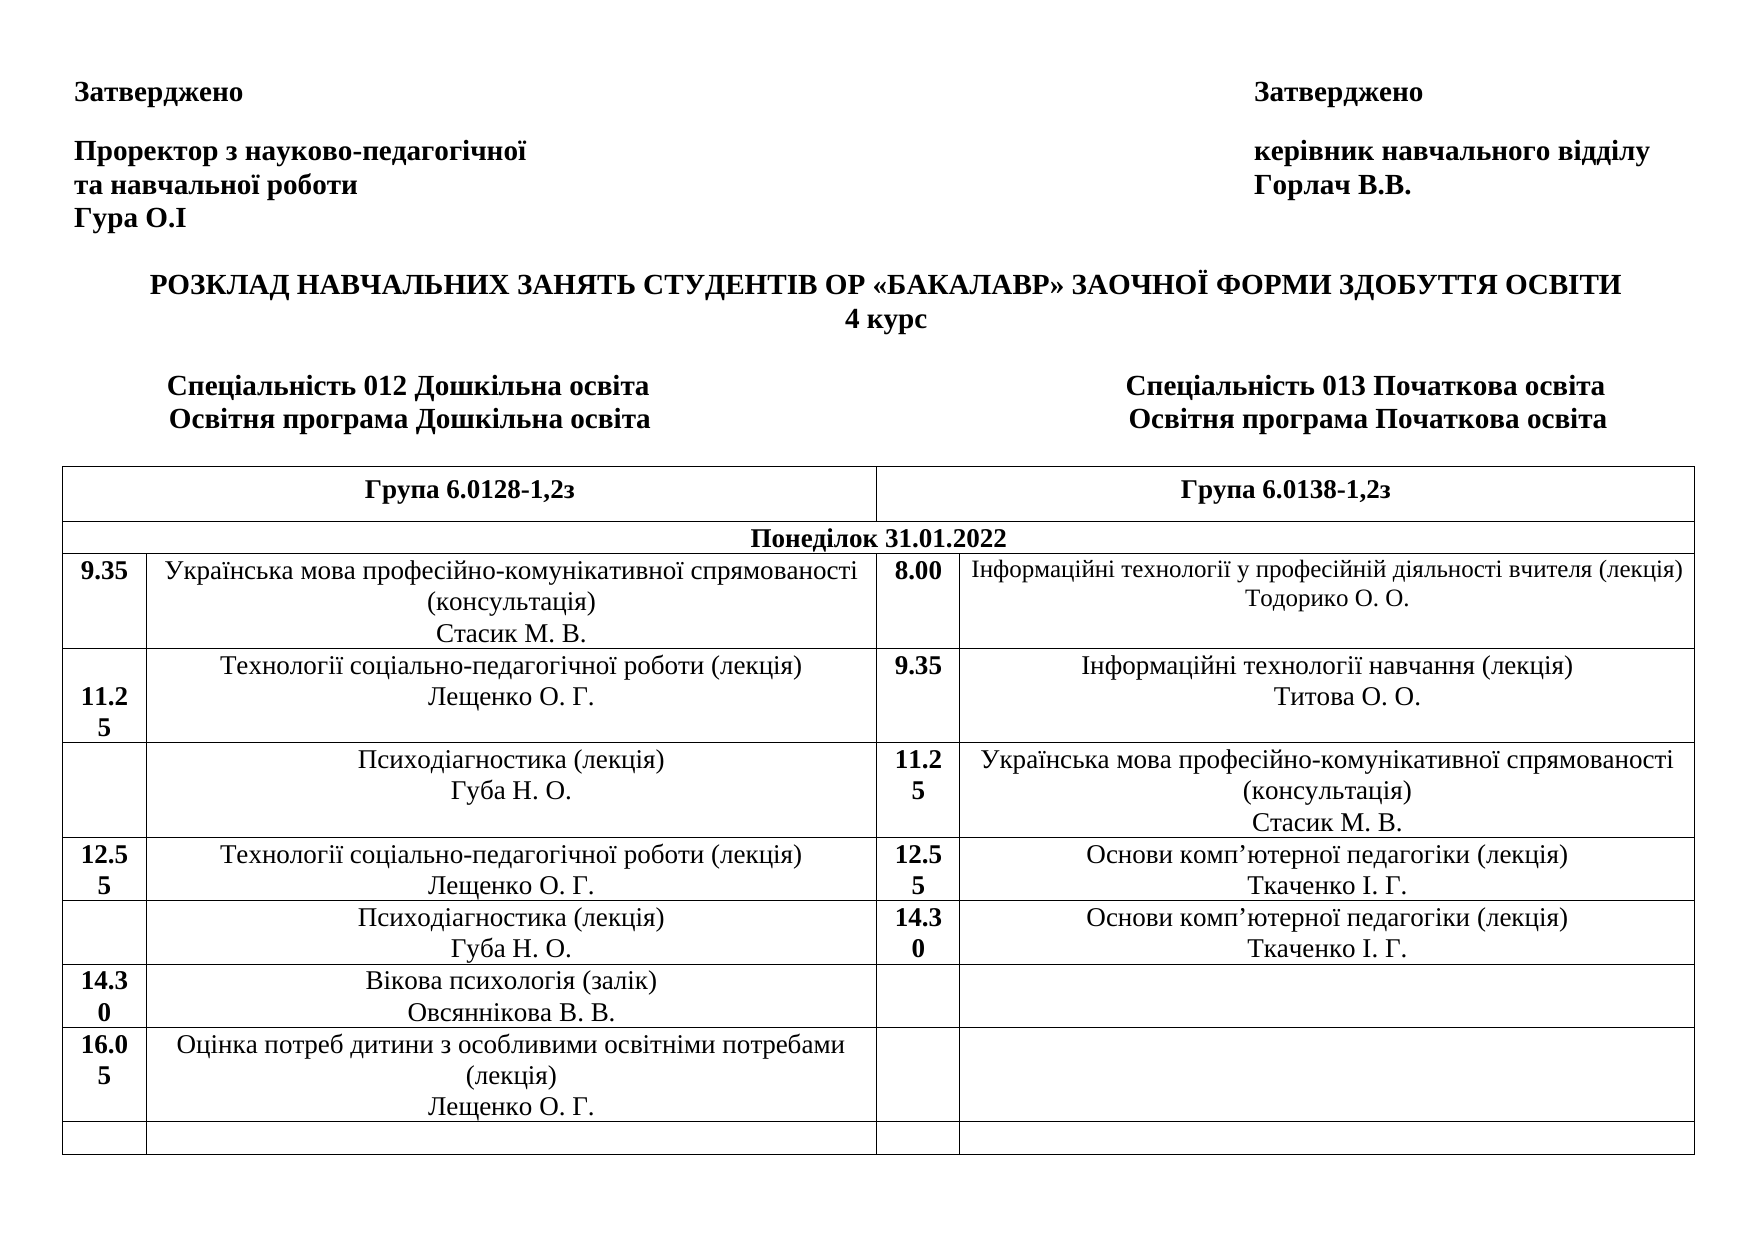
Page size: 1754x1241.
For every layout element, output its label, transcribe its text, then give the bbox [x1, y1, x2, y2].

table_cell 14.30 [63, 965, 146, 1027]
text Освітня програма Дошкільна освіта Освітня програма Початкова освіта [74, 402, 1698, 435]
table_cell [960, 965, 1694, 1027]
table_cell Оцінка потреб дитини з особливими освітніми потребами (лекція) Лещенко О. Г. [147, 1028, 876, 1121]
table_cell 8.00 [877, 554, 959, 648]
table_cell Інформаційні технології навчання (лекція) Титова О. О. [960, 649, 1694, 742]
table_cell Інформаційні технології у професійній діяльності вчителя (лекція) Тодорико О. О. [960, 554, 1694, 648]
table_cell [63, 743, 146, 837]
table_cell 9.35 [63, 554, 146, 648]
table_cell Психодіагностика (лекція) Губа Н. О. [147, 901, 876, 963]
table_cell Основи комп’ютерної педагогіки (лекція) Ткаченко І. Г. [960, 901, 1694, 963]
table_cell Технології соціально-педагогічної роботи (лекція) Лещенко О. Г. [147, 649, 876, 742]
table_cell 12.55 [877, 838, 959, 900]
table_cell 9.35 [877, 649, 959, 742]
table_cell [63, 1122, 146, 1153]
table_cell Психодіагностика (лекція) Губа Н. О. [147, 743, 876, 837]
table_cell Українська мова професійно-комунікативної спрямованості (консультація) Стасик М. В. [960, 743, 1694, 837]
table_cell 16.05 [63, 1028, 146, 1121]
table_cell [960, 1028, 1694, 1121]
table_cell 11.25 [877, 743, 959, 837]
text та навчальної роботи Горлач В.В. [74, 167, 1698, 200]
table_cell Технології соціально-педагогічної роботи (лекція) Лещенко О. Г. [147, 838, 876, 900]
table_cell 14.30 [877, 901, 959, 963]
text Проректор з науково-педагогічної керівник навчального відділу [74, 133, 1698, 167]
table_header Група 6.0128-1,2з [63, 467, 876, 521]
table_cell [147, 1122, 876, 1153]
table_cell [877, 965, 959, 1027]
text РОЗКЛАД НАВЧАЛЬНИХ ЗАНЯТЬ СТУДЕНТІВ ОР «БАКАЛАВР» ЗАОЧНОЇ ФОРМИ ЗДОБУТТЯ ОСВІТИ [74, 267, 1698, 301]
table_cell Основи комп’ютерної педагогіки (лекція) Ткаченко І. Г. [960, 838, 1694, 900]
table_cell Українська мова професійно-комунікативної спрямованості (консультація) Стасик М. В. [147, 554, 876, 648]
table_cell Вікова психологія (залік) Овсяннікова В. В. [147, 965, 876, 1027]
text 4 курс [74, 301, 1698, 334]
table_cell [960, 1122, 1694, 1153]
table_cell [63, 901, 146, 963]
table_cell 12.55 [63, 838, 146, 900]
table_cell 11.25 [63, 649, 146, 742]
text Затверджено Затверджено [74, 74, 1698, 107]
table_cell [877, 1122, 959, 1153]
table_header Група 6.0138-1,2з [877, 467, 1694, 521]
text Гура О.І [74, 200, 1698, 234]
table_cell [877, 1028, 959, 1121]
text Спеціальність 012 Дошкільна освіта Спеціальність 013 Початкова освіта [74, 368, 1698, 402]
table_cell Понеділок 31.01.2022 [63, 522, 1694, 553]
